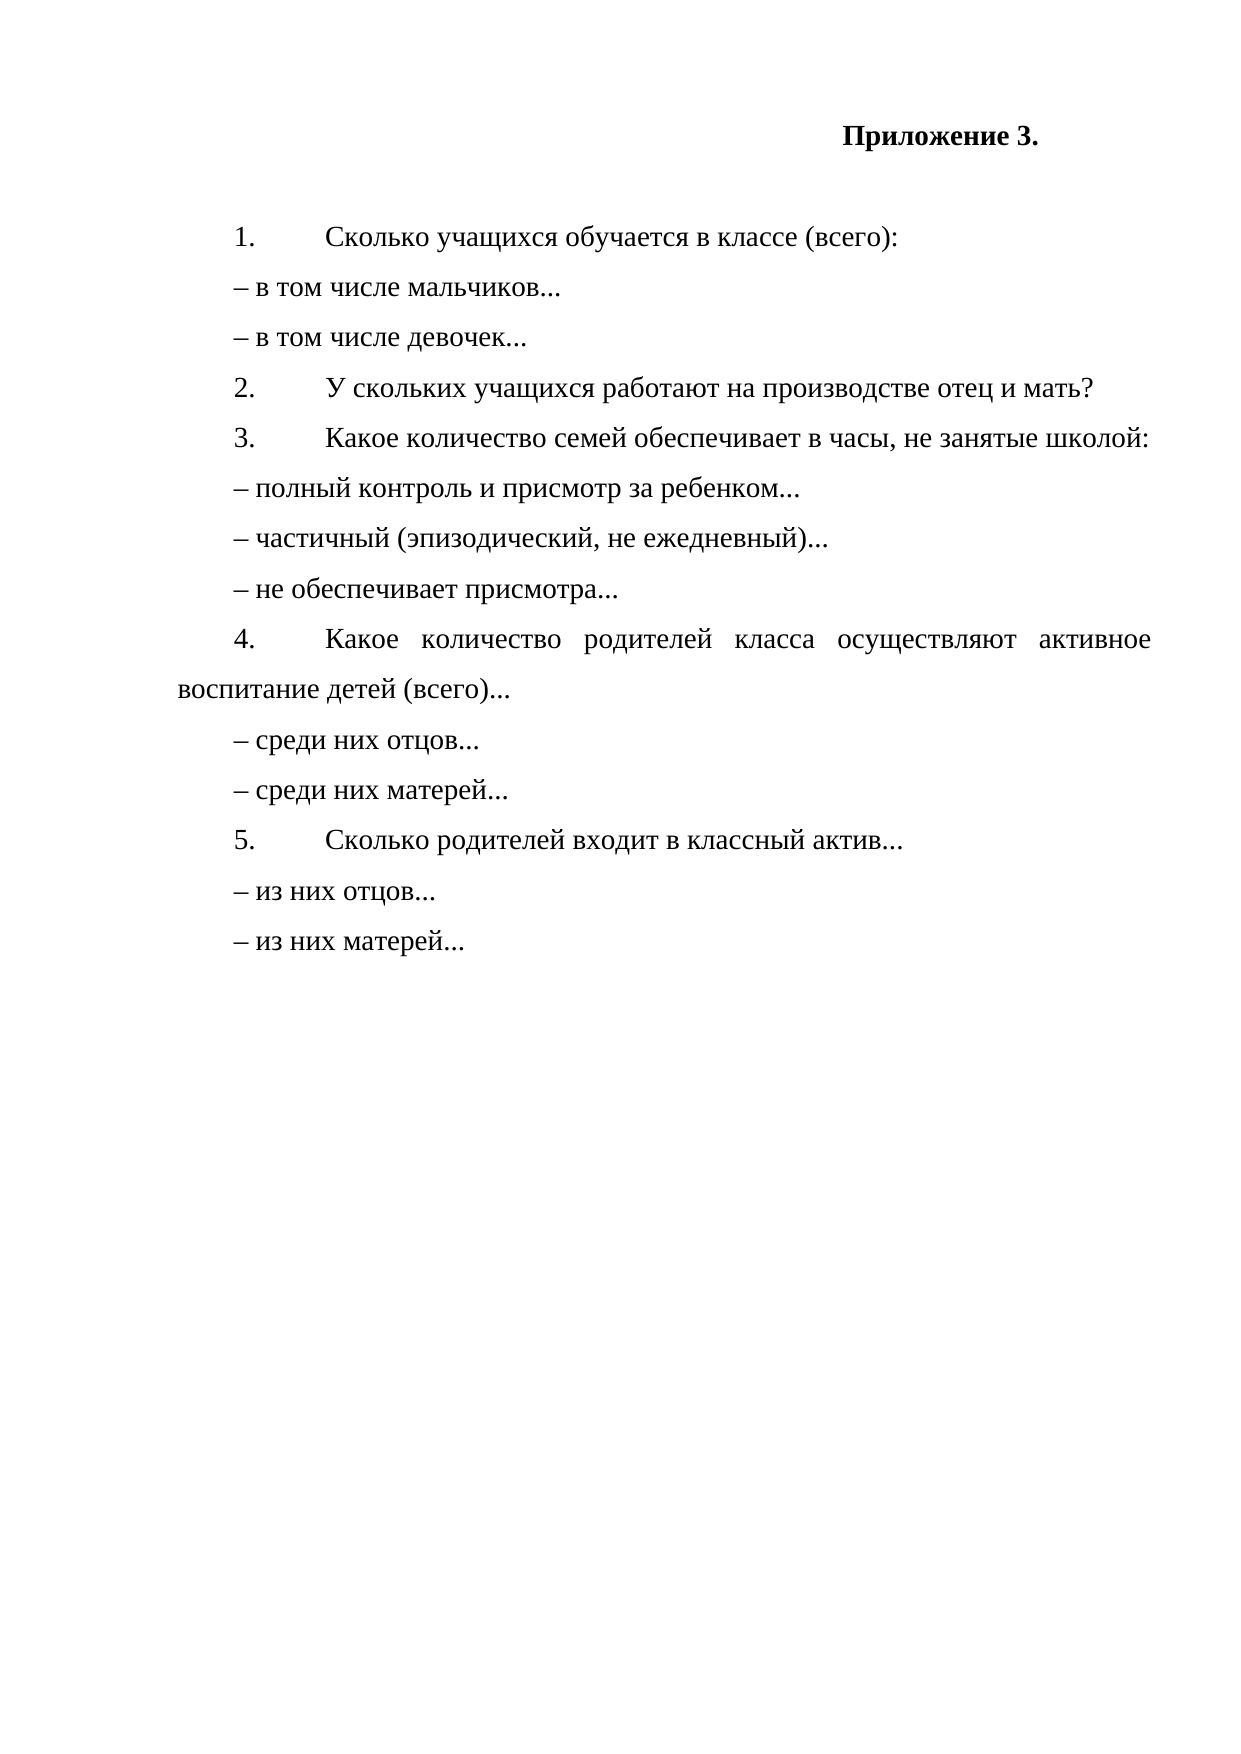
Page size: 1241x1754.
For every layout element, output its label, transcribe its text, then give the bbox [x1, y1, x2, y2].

list У скольких учащихся работают на производстве отец и мать? [177, 370, 1152, 403]
text – в том числе девочек... [177, 319, 1152, 353]
list Сколько родителей входит в классный актив... [177, 822, 1152, 856]
list Какое количество родителей класса осуществляют активное воспитание детей (всего)... [177, 621, 1152, 705]
text Приложение 3. [177, 118, 1152, 152]
text – полный контроль и присмотр за ребенком... [177, 470, 1152, 504]
text – частичный (эпизодический, не ежедневный)... [177, 521, 1152, 554]
text – среди них матерей... [177, 772, 1152, 806]
list Сколько учащихся обучается в классе (всего): [177, 219, 1152, 252]
text – из них отцов... [177, 873, 1152, 906]
text – в том числе мальчиков... [177, 269, 1152, 303]
list Какое количество семей обеспечивает в часы, не занятые школой: [177, 420, 1152, 453]
text – среди них отцов... [177, 722, 1152, 755]
text – не обеспечивает присмотра... [177, 571, 1152, 604]
text – из них матерей... [177, 923, 1152, 957]
